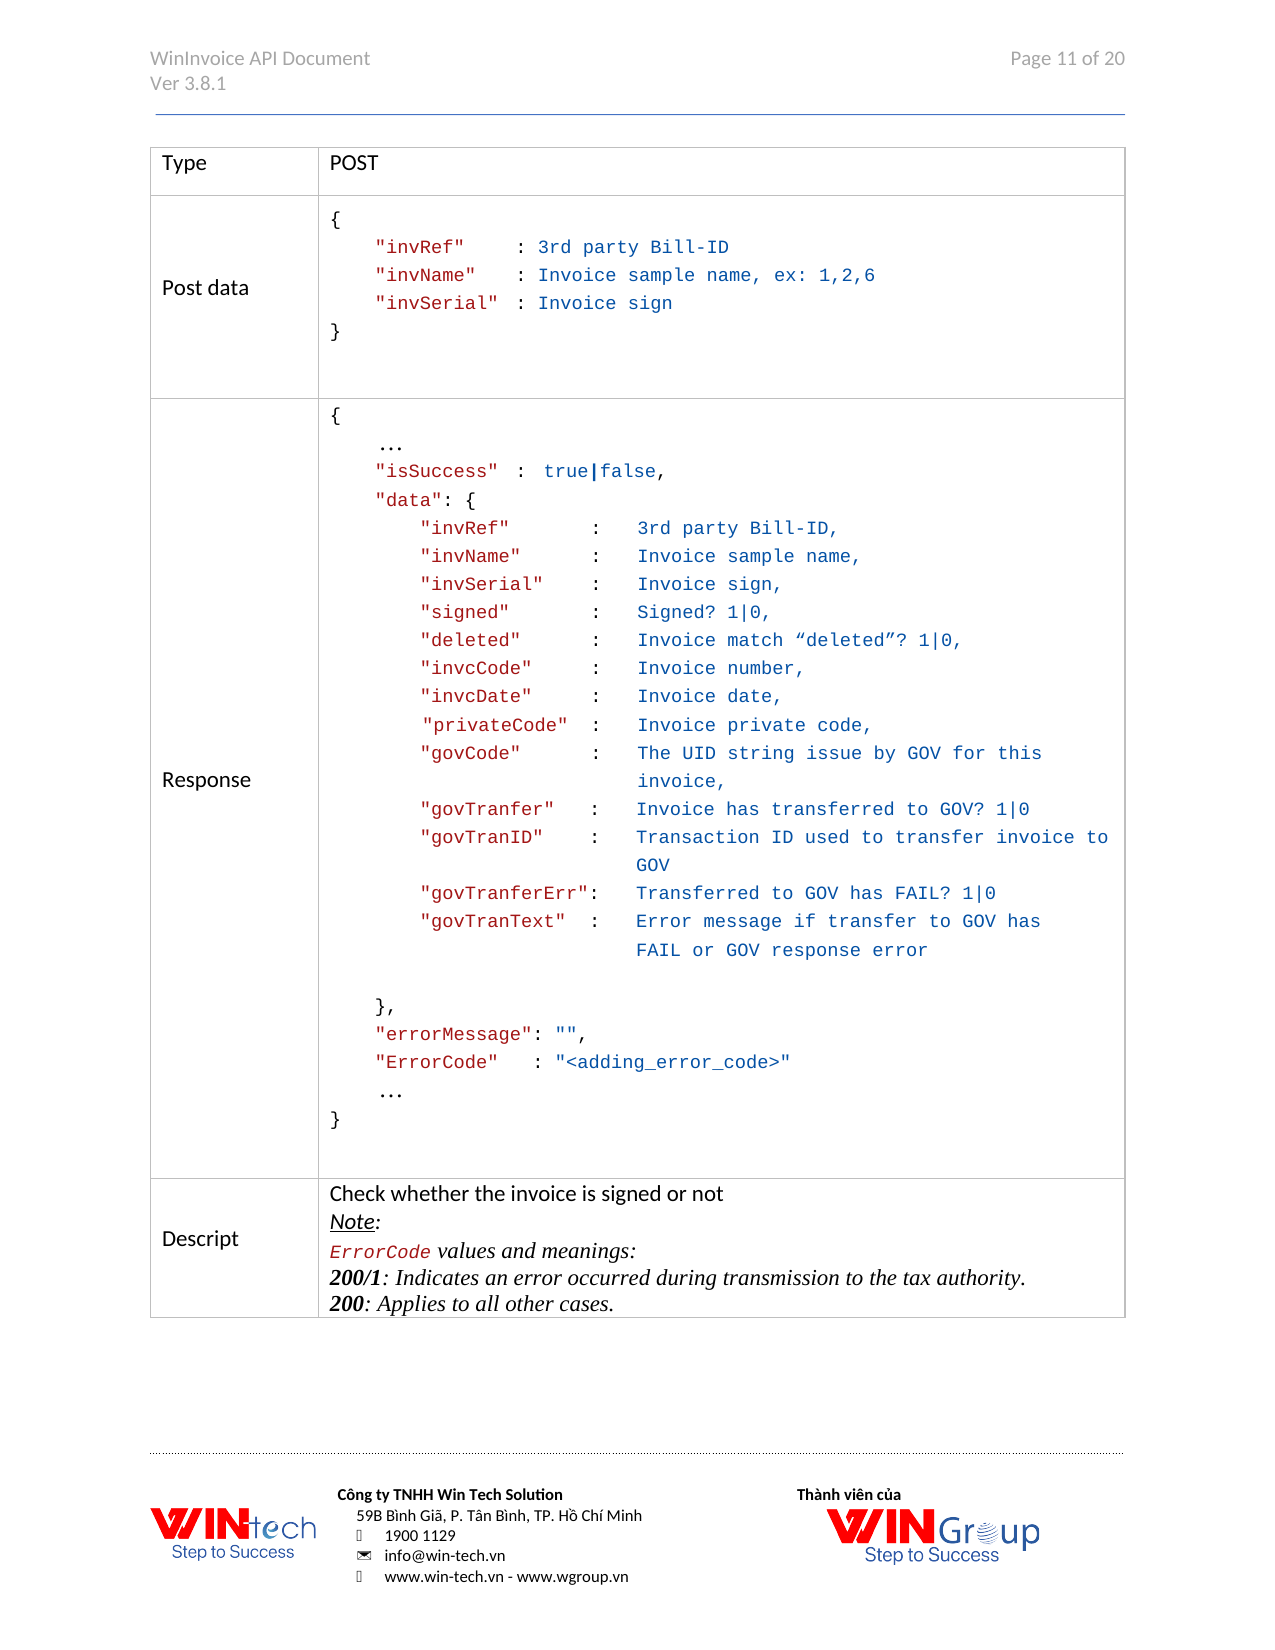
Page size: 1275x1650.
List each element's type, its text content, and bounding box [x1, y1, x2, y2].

table_cell { … "isSuccess" : true|false, "data": { "invRef" : 3rd party Bill-ID, "invName" : Invoice sample name, "invSerial" : Invoice sign, "signed" : Signed? 1|0, "deleted" : Invoice match “deleted”? 1|0, "invcCode" : Invoice number, "invcDate" : Invoice date, "privateCode" : Invoice private code, "govCode" : The UID string issue by GOV for this invoice, "govTranfer" : Invoice has transferred to GOV? 1|0 "govTranID" : Transaction ID used to transfer invoice to GOV "govTranferErr": Transferred to GOV has FAIL? 1|0 "govTranText" : Error message if transfer to GOV has FAIL or GOV response error }, "errorMessage": "", "ErrorCode" : "<adding_error_code>" … } [319, 399, 1124, 1178]
table_cell Descript [151, 1179, 318, 1317]
table_cell Post data [151, 196, 318, 397]
table_cell Response [151, 399, 318, 1178]
table_cell Type [151, 148, 318, 194]
picture [150, 1508, 316, 1561]
table_cell { "invRef" : 3rd party Bill-ID "invName" : Invoice sample name, ex: 1,2,6 "invSerial" : Invoice sign } [319, 196, 1124, 397]
table_cell POST [319, 148, 1124, 194]
picture [826, 1509, 1040, 1565]
table_cell Check whether the invoice is signed or not Note: ErrorCode values and meanings: 200/1: Indicates an error occurred during transmission to the tax authority. 200: Applies to all other cases. [319, 1179, 1124, 1317]
